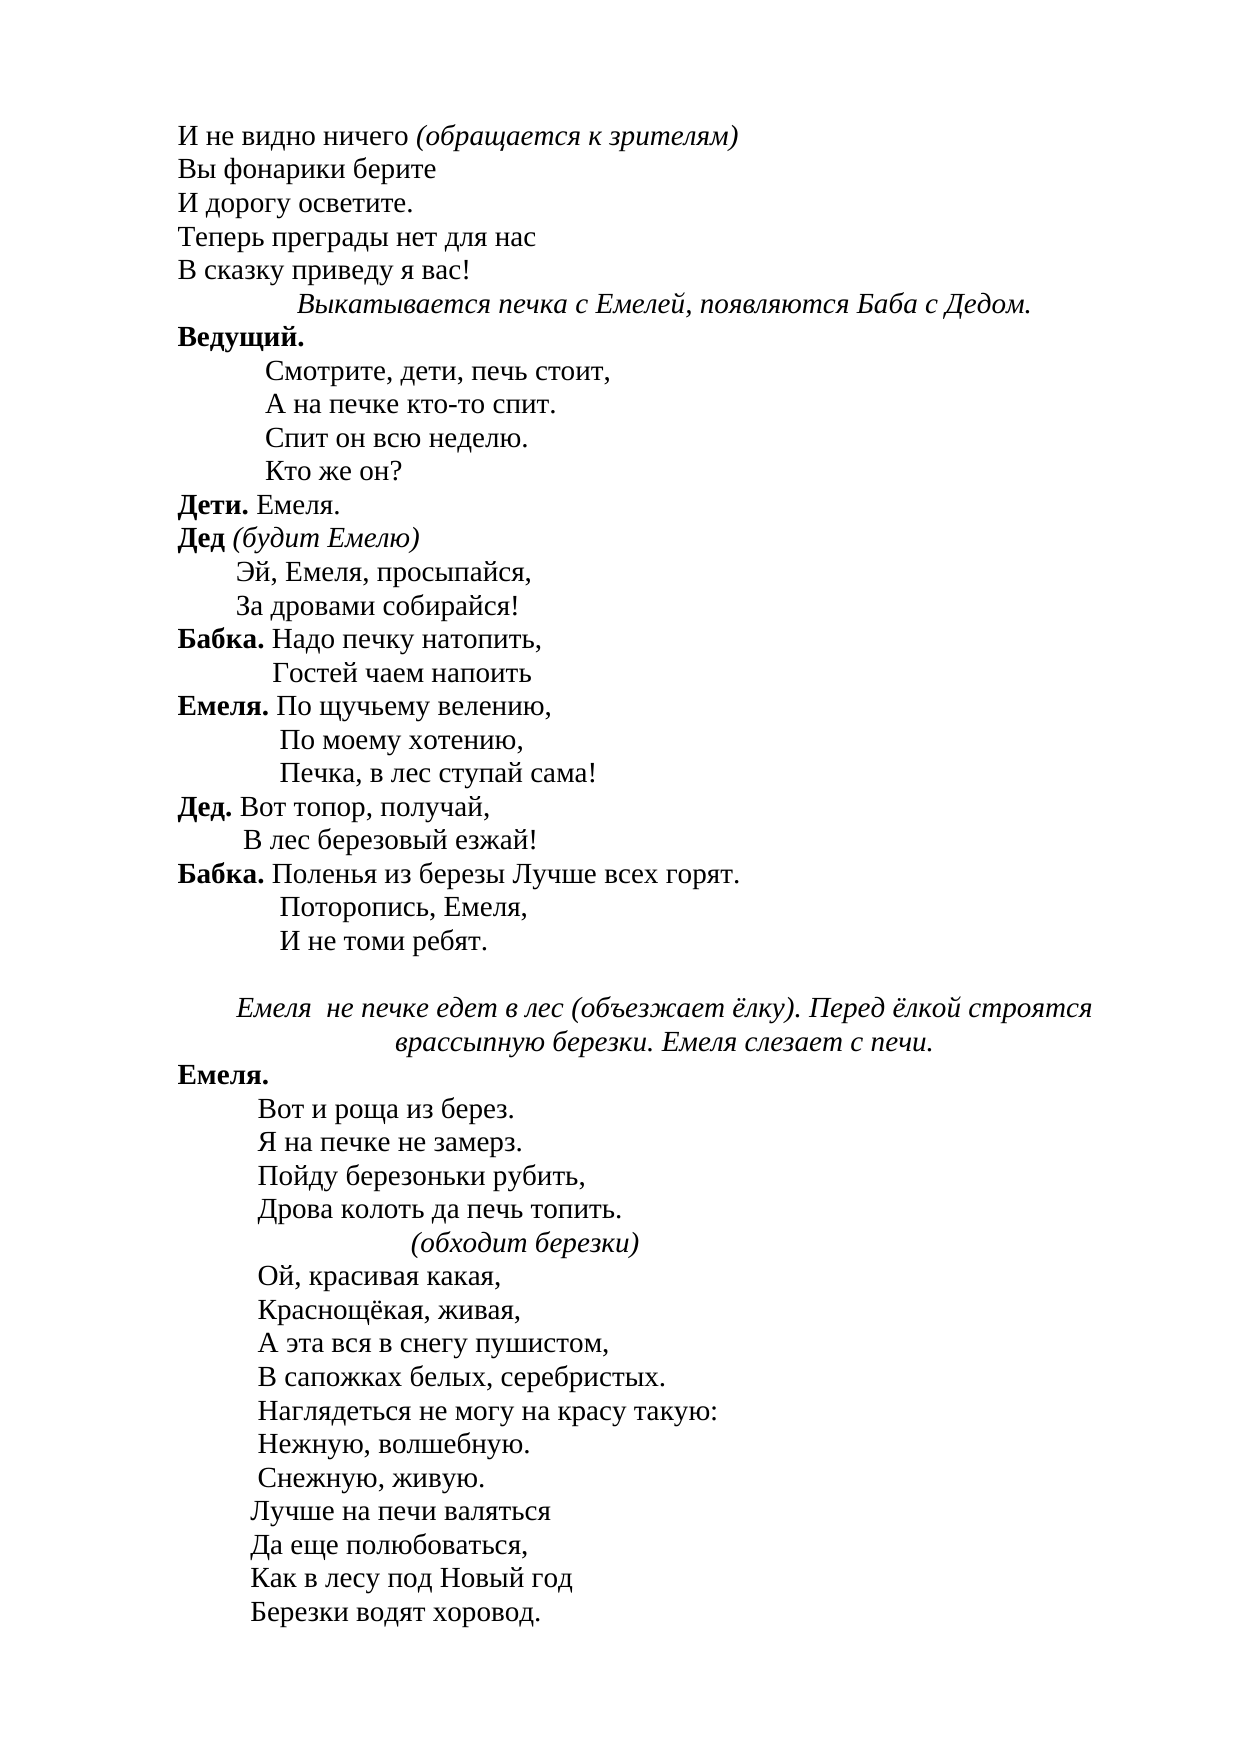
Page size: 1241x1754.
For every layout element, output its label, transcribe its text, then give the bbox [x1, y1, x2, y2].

text Дети. Емеля. [177, 487, 1152, 521]
text Теперь преграды нет для нас [177, 219, 1152, 252]
text Кто же он? [177, 453, 1152, 487]
text А эта вся в снегу пушистом, [177, 1326, 1152, 1359]
text Нежную, волшебную. [177, 1426, 1152, 1460]
text Да еще полюбоваться, [177, 1527, 1152, 1560]
text Вот и роща из берез. [177, 1091, 1152, 1124]
text И не видно ничего (обращается к зрителям) [177, 118, 1152, 152]
text Березки водят хоровод. [177, 1594, 1152, 1627]
text Вы фонарики берите [177, 152, 1152, 185]
text Дрова колоть да печь топить. [177, 1191, 1152, 1225]
text (обходит березки) [177, 1225, 1152, 1258]
text Бабка. Надо печку натопить, [177, 621, 1152, 655]
text Эй, Емеля, просыпайся, [177, 554, 1152, 588]
text За дровами собирайся! [177, 588, 1152, 621]
text Бабка. Поленья из березы Лучше всех горят. [177, 856, 1152, 889]
text Емеля не печке едет в лес (объезжает ёлку). Перед ёлкой строятся врассыпную березки. Емеля слезает с печи. [177, 990, 1152, 1057]
text Лучше на печи валяться [177, 1493, 1152, 1527]
text Ведущий. [177, 319, 1152, 353]
text Смотрите, дети, печь стоит, [177, 353, 1152, 386]
text В сказку приведу я вас! [177, 252, 1152, 286]
text Ой, красивая какая, [177, 1258, 1152, 1292]
text Емеля. По щучьему велению, [177, 688, 1152, 722]
text А на печке кто-то спит. [177, 386, 1152, 420]
text Печка, в лес ступай сама! [177, 755, 1152, 789]
text Дед. Вот топор, получай, [177, 789, 1152, 822]
text Емеля. [177, 1057, 1152, 1091]
text Дед (будит Емелю) [177, 521, 1152, 554]
text Выкатывается печка с Емелей, появляются Баба с Дедом. [177, 286, 1152, 319]
text Снежную, живую. [177, 1460, 1152, 1493]
text И дорогу осветите. [177, 185, 1152, 219]
text Я на печке не замерз. [177, 1124, 1152, 1158]
text По моему хотению, [177, 722, 1152, 755]
text И не томи ребят. [177, 923, 1152, 957]
text Пойду березоньки рубить, [177, 1158, 1152, 1191]
text Спит он всю неделю. [177, 420, 1152, 453]
text Как в лесу под Новый год [177, 1560, 1152, 1594]
text Краснощёкая, живая, [177, 1292, 1152, 1326]
text Гостей чаем напоить [177, 655, 1152, 688]
text Поторопись, Емеля, [177, 889, 1152, 923]
text В лес березовый езжай! [177, 822, 1152, 856]
text Наглядеться не могу на красу такую: [177, 1393, 1152, 1426]
text В сапожках белых, серебристых. [177, 1359, 1152, 1393]
